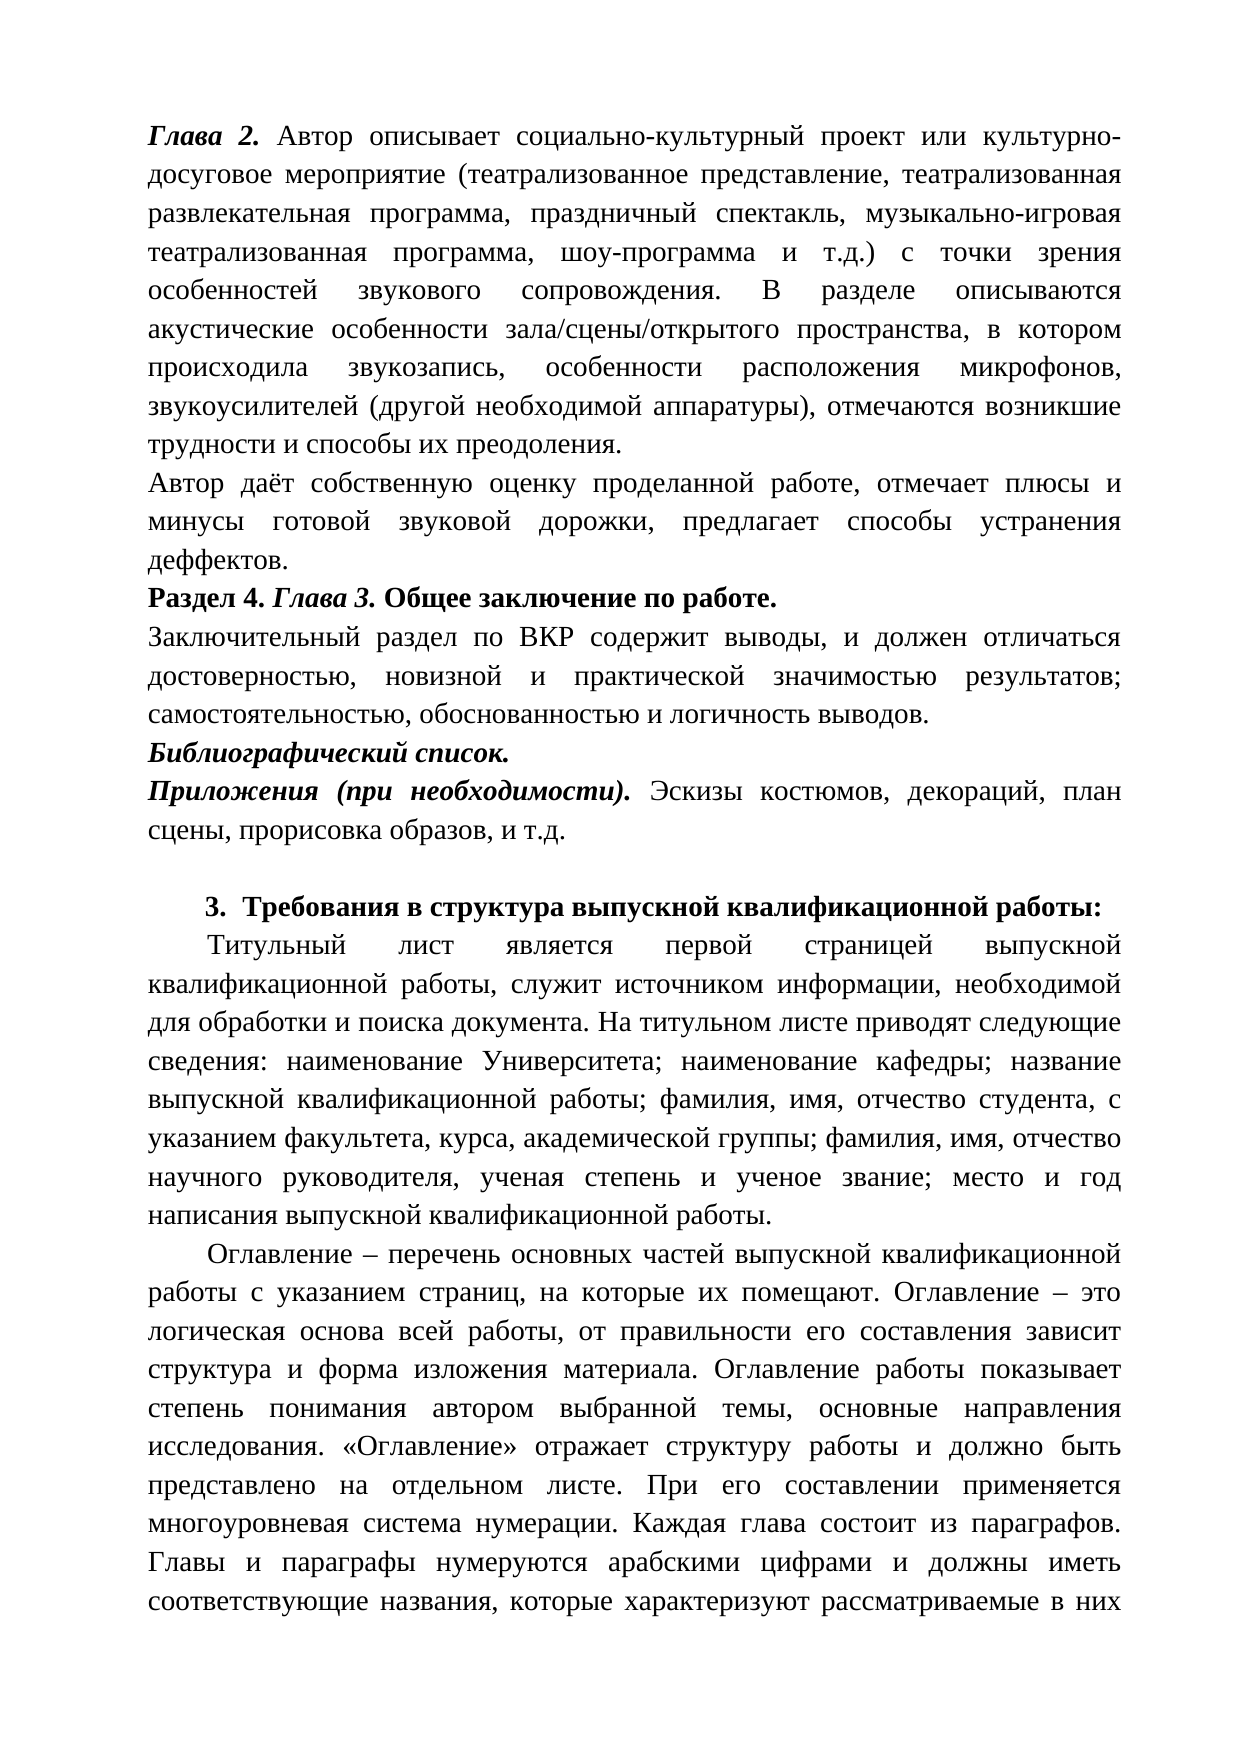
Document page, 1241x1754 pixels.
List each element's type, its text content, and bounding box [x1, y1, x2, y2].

text Автор даёт собственную оценку проделанной работе, отмечает плюсы и минусы готовой звуковой дорожки, предлагает способы устранения деффектов. [148, 465, 1122, 576]
text Раздел 4. Глава 3. Общее заключение по работе. [148, 581, 1122, 614]
text Библиографический список. [148, 735, 1122, 768]
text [148, 1236, 1122, 1616]
text Заключительный раздел по ВКР содержит выводы, и должен отличаться достоверностью, новизной и практической значимостью результатов; самостоятельностью, обоснованностью и логичность выводов. [148, 619, 1122, 730]
text Глава 2. Автор описывает социально-культурный проект или культурно-досуговое мероприятие (театрализованное представление, театрализованная развлекательная программа, праздничный спектакль, музыкально-игровая театрализованная программа, шоу-программа и т.д.) с точки зрения особенностей звукового сопровождения. В разделе описываются акустические особенности зала/сцены/открытого пространства, в котором происходила звукозапись, особенности расположения микрофонов, звукоусилителей (другой необходимой аппаратуры), отмечаются возникшие трудности и способы их преодоления. [148, 118, 1122, 460]
list Требования в структура выпускной квалификационной работы: [185, 889, 1122, 922]
text Приложения (при необходимости). Эскизы костюмов, декораций, план сцены, прорисовка образов, и т.д. [148, 773, 1122, 845]
text Титульный лист является первой страницей выпускной квалификационной работы, служит источником информации, необходимой для обработки и поиска документа. На титульном листе приводят следующие сведения: наименование Университета; наименование кафедры; название выпускной квалификационной работы; фамилия, имя, отчество студента, с указанием факультета, курса, академической группы; фамилия, имя, отчество научного руководителя, ученая степень и ученое звание; место и год написания выпускной квалификационной работы. [148, 927, 1122, 1231]
